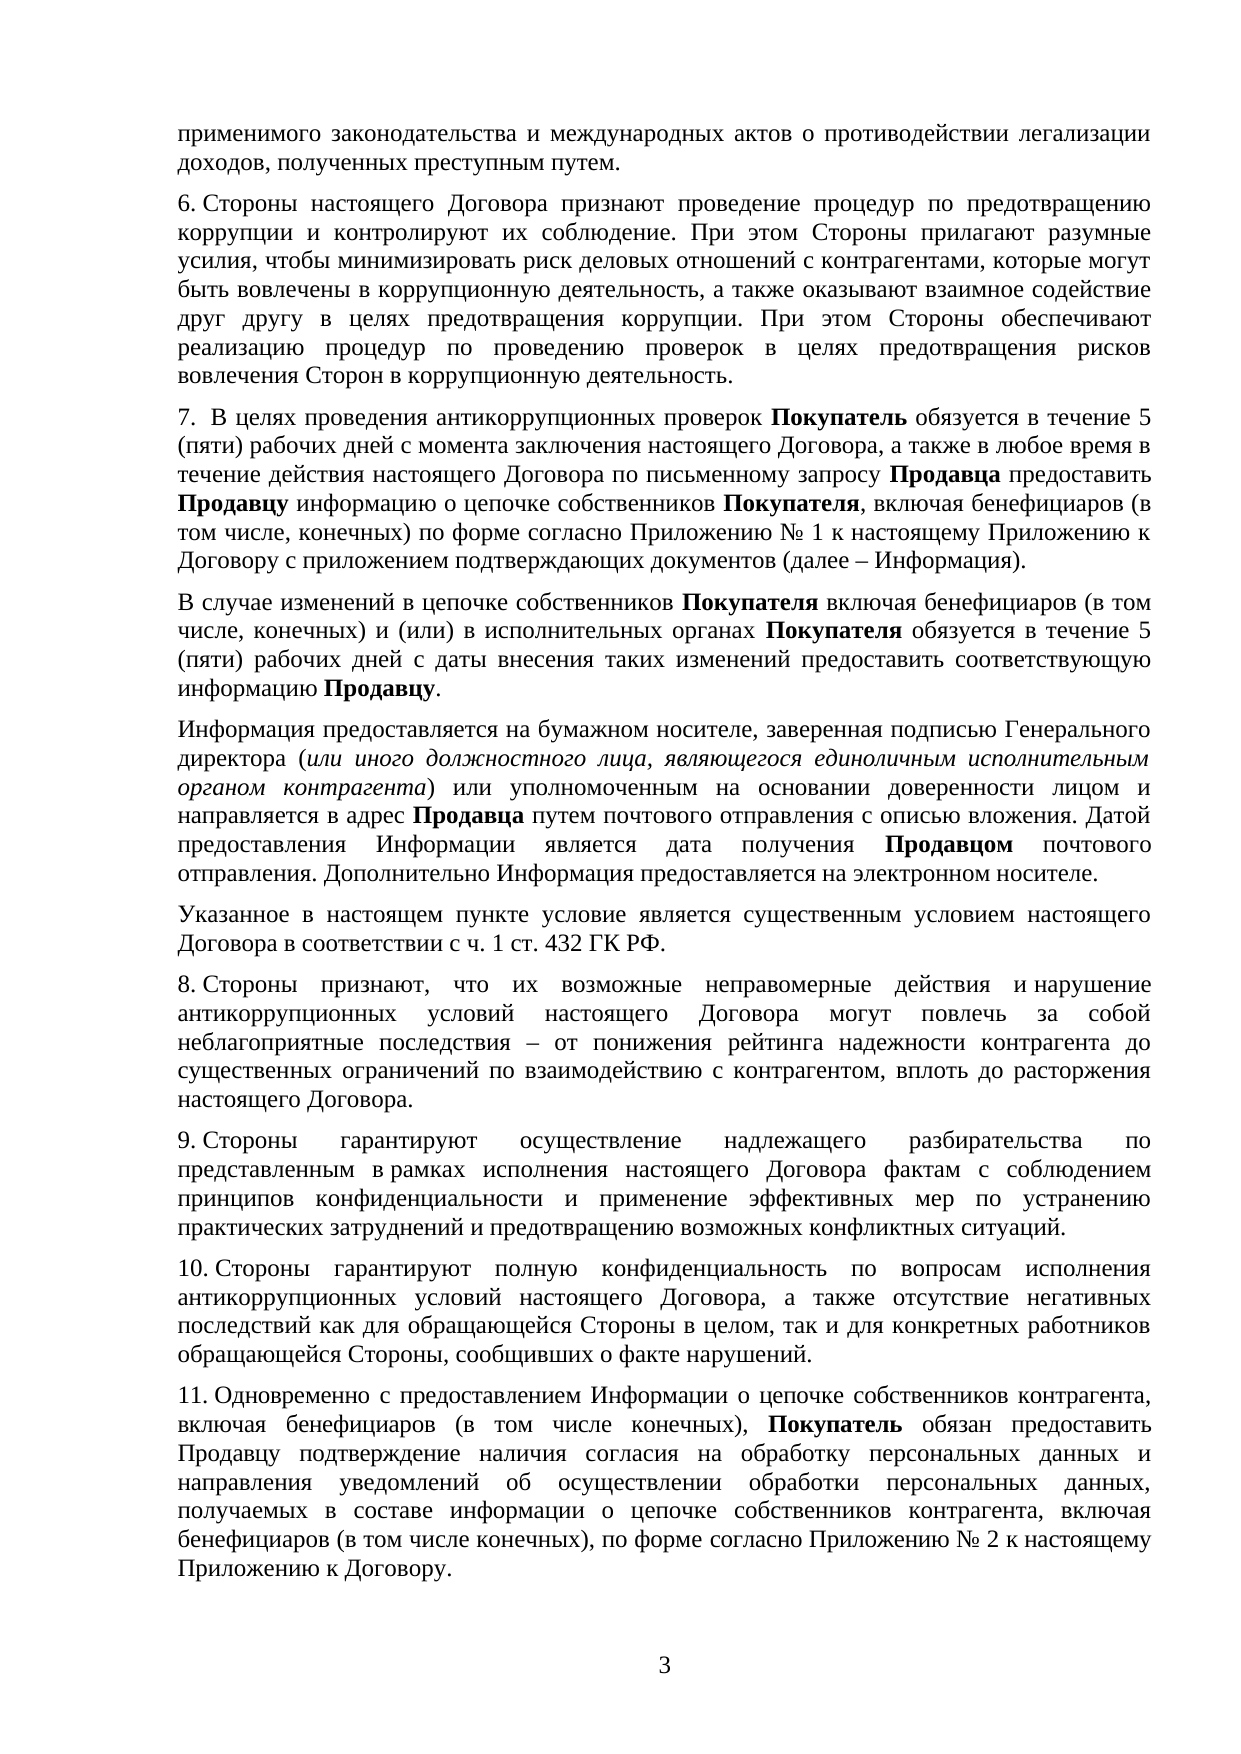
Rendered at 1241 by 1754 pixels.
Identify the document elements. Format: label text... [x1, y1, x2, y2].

list Стороны признают, что их возможные неправомерные действия и нарушение антикоррупционных условий настоящего Договора могут повлечь за собой неблагоприятные последствия – от понижения рейтинга надежности контрагента до существенных ограничений по взаимодействию с контрагентом, вплоть до расторжения настоящего Договора. [177, 969, 1152, 1113]
text В случае изменений в цепочке собственников Покупателя включая бенефициаров (в том числе, конечных) и (или) в исполнительных органах Покупателя обязуется в течение 5 (пяти) рабочих дней с даты внесения таких изменений предоставить соответствующую информацию Продавцу. [177, 587, 1152, 702]
list Стороны гарантируют полную конфиденциальность по вопросам исполнения антикоррупционных условий настоящего Договора, а также отсутствие негативных последствий как для обращающейся Стороны в целом, так и для конкретных работников обращающейся Стороны, сообщивших о факте нарушений. [177, 1253, 1152, 1368]
text Информация предоставляется на бумажном носителе, заверенная подписью Генерального директора (или иного должностного лица, являющегося единоличным исполнительным органом контрагента) или уполномоченным на основании доверенности лицом и направляется в адрес Продавца путем почтового отправления с описью вложения. Датой предоставления Информации является дата получения Продавцом почтового отправления. Дополнительно Информация предоставляется на электронном носителе. [177, 714, 1152, 887]
list Стороны настоящего Договора признают проведение процедур по предотвращению коррупции и контролируют их соблюдение. При этом Стороны прилагают разумные усилия, чтобы минимизировать риск деловых отношений с контрагентами, которые могут быть вовлечены в коррупционную деятельность, а также оказывают взаимное содействие друг другу в целях предотвращения коррупции. При этом Стороны обеспечивают реализацию процедур по проведению проверок в целях предотвращения рисков вовлечения Сторон в коррупционную деятельность. [177, 188, 1152, 389]
list Стороны гарантируют осуществление надлежащего разбирательства по представленным в рамках исполнения настоящего Договора фактам с соблюдением принципов конфиденциальности и применение эффективных мер по устранению практических затруднений и предотвращению возможных конфликтных ситуаций. [177, 1126, 1152, 1241]
text Указанное в настоящем пункте условие является существенным условием настоящего Договора в соответствии с ч. 1 ст. 432 ГК РФ. [177, 899, 1152, 957]
title Одновременно с предоставлением Информации о цепочке собственников контрагента, включая бенефициаров (в том числе конечных), Покупатель обязан предоставить Продавцу подтверждение наличия согласия на обработку персональных данных и направления уведомлений об осуществлении обработки персональных данных, получаемых в составе информации о цепочке собственников контрагента, включая бенефициаров (в том числе конечных), по форме согласно Приложению № 2 к настоящему Приложению к Договору. [177, 1381, 1152, 1582]
list В целях проведения антикоррупционных проверок Покупатель обязуется в течение 5 (пяти) рабочих дней с момента заключения настоящего Договора, а также в любое время в течение действия настоящего Договора по письменному запросу Продавца предоставить Продавцу информацию о цепочке собственников Покупателя, включая бенефициаров (в том числе, конечных) по форме согласно Приложению № 1 к настоящему Приложению к Договору с приложением подтверждающих документов (далее – Информация). [177, 402, 1152, 574]
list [177, 118, 1152, 176]
